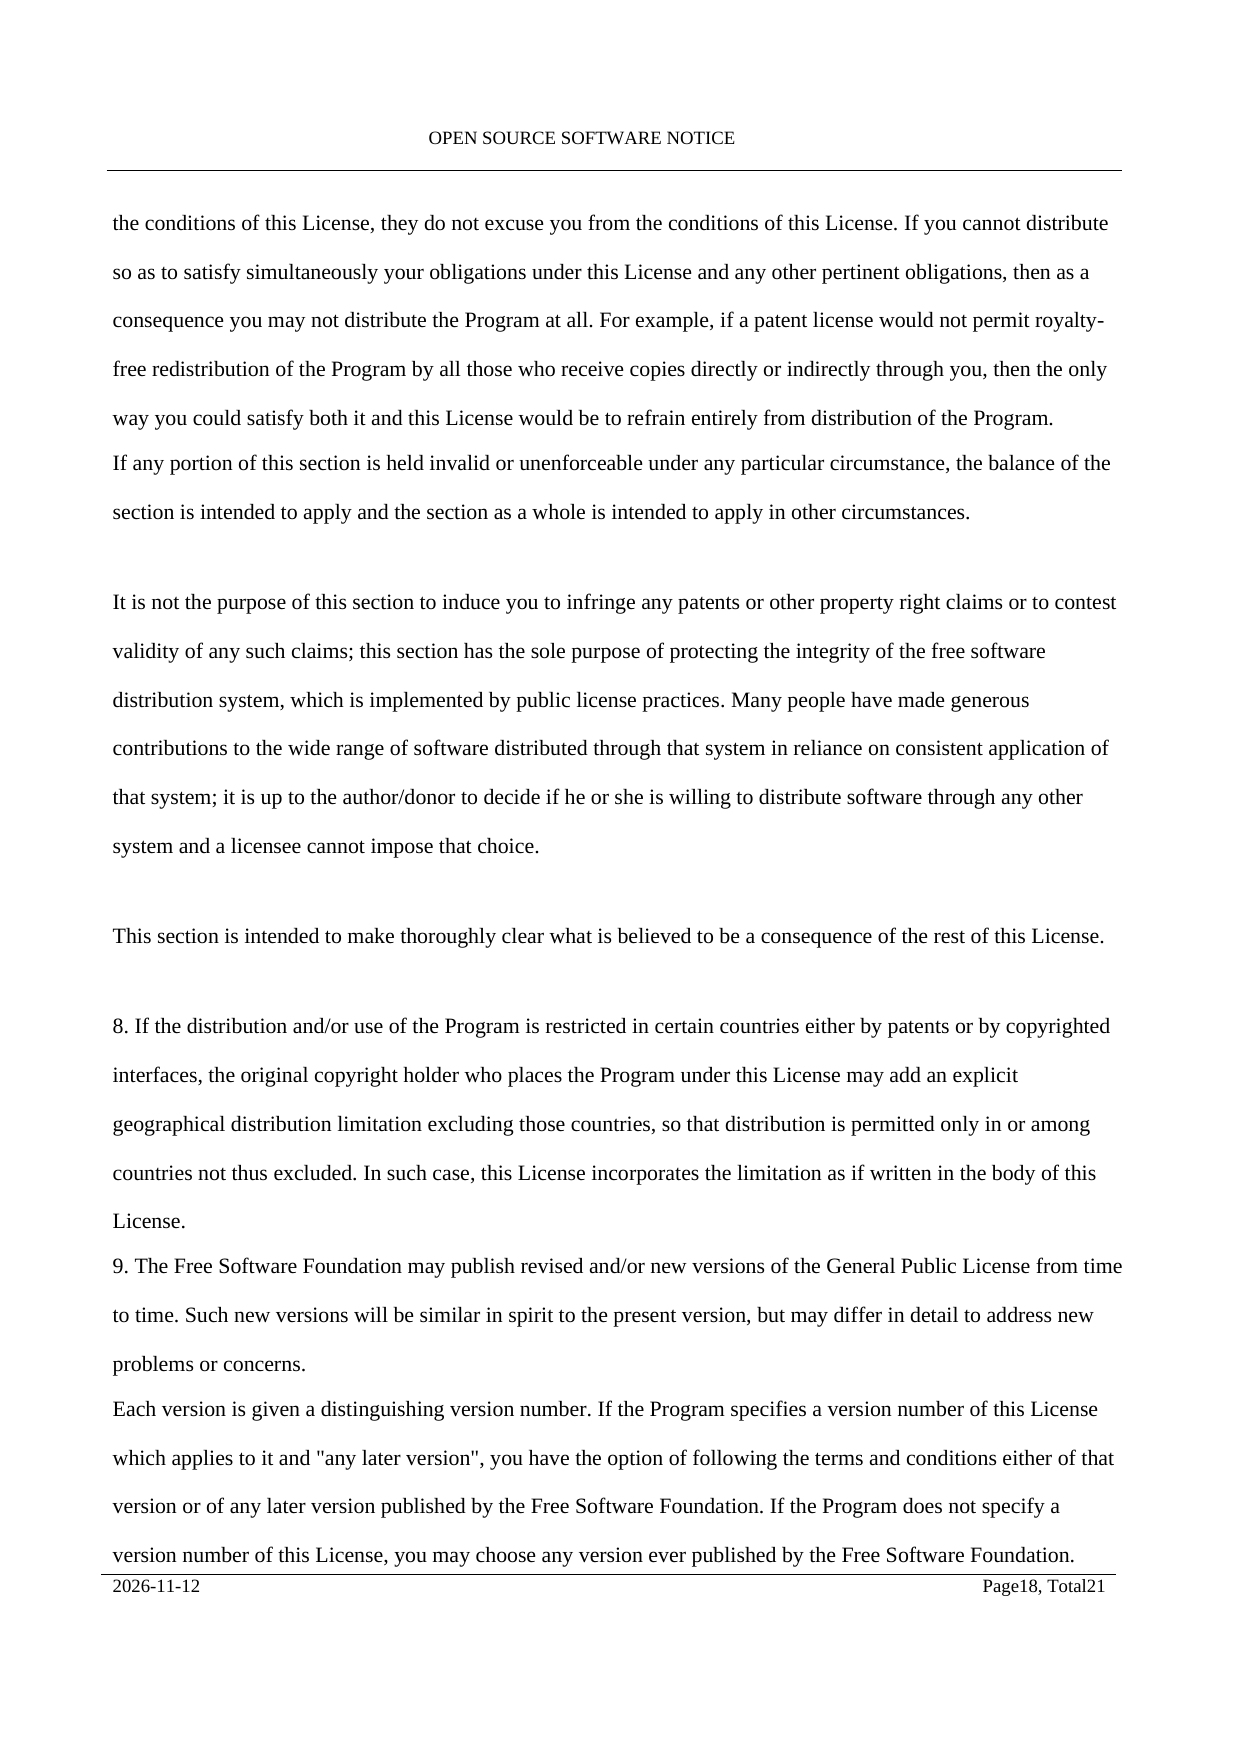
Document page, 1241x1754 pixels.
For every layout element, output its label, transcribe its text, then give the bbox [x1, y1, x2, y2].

text Each version is given a distinguishing version number. If the Program specifies a version number of this License which applies to it and "any later version", you have the option of following the terms and conditions either of that version or of any later version published by the Free Software Foundation. If the Program does not specify a version number of this License, you may choose any version ever published by the Free Software Foundation. [112, 1392, 1128, 1571]
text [112, 206, 1128, 434]
text If any portion of this section is held invalid or unenforceable under any particular circumstance, the balance of the section is intended to apply and the section as a whole is intended to apply in other circumstances. [112, 446, 1128, 528]
text 8. If the distribution and/or use of the Program is restricted in certain countries either by patents or by copyrighted interfaces, the original copyright holder who places the Program under this License may add an explicit geographical distribution limitation excluding those countries, so that distribution is permitted only in or among countries not thus excluded. In such case, this License incorporates the limitation as if written in the body of this License. [112, 1009, 1128, 1237]
text This section is intended to make thoroughly clear what is believed to be a consequence of the rest of this License. [112, 919, 1128, 952]
text 9. The Free Software Foundation may publish revised and/or new versions of the General Public License from time to time. Such new versions will be similar in spirit to the present version, but may differ in detail to address new problems or concerns. [112, 1250, 1128, 1380]
text It is not the purpose of this section to induce you to infringe any patents or other property right claims or to contest validity of any such claims; this section has the sole purpose of protecting the integrity of the free software distribution system, which is implemented by public license practices. Many people have made generous contributions to the wide range of software distributed through that system in reliance on consistent application of that system; it is up to the author/donor to decide if he or she is willing to distribute software through any other system and a licensee cannot impose that choice. [112, 585, 1128, 862]
